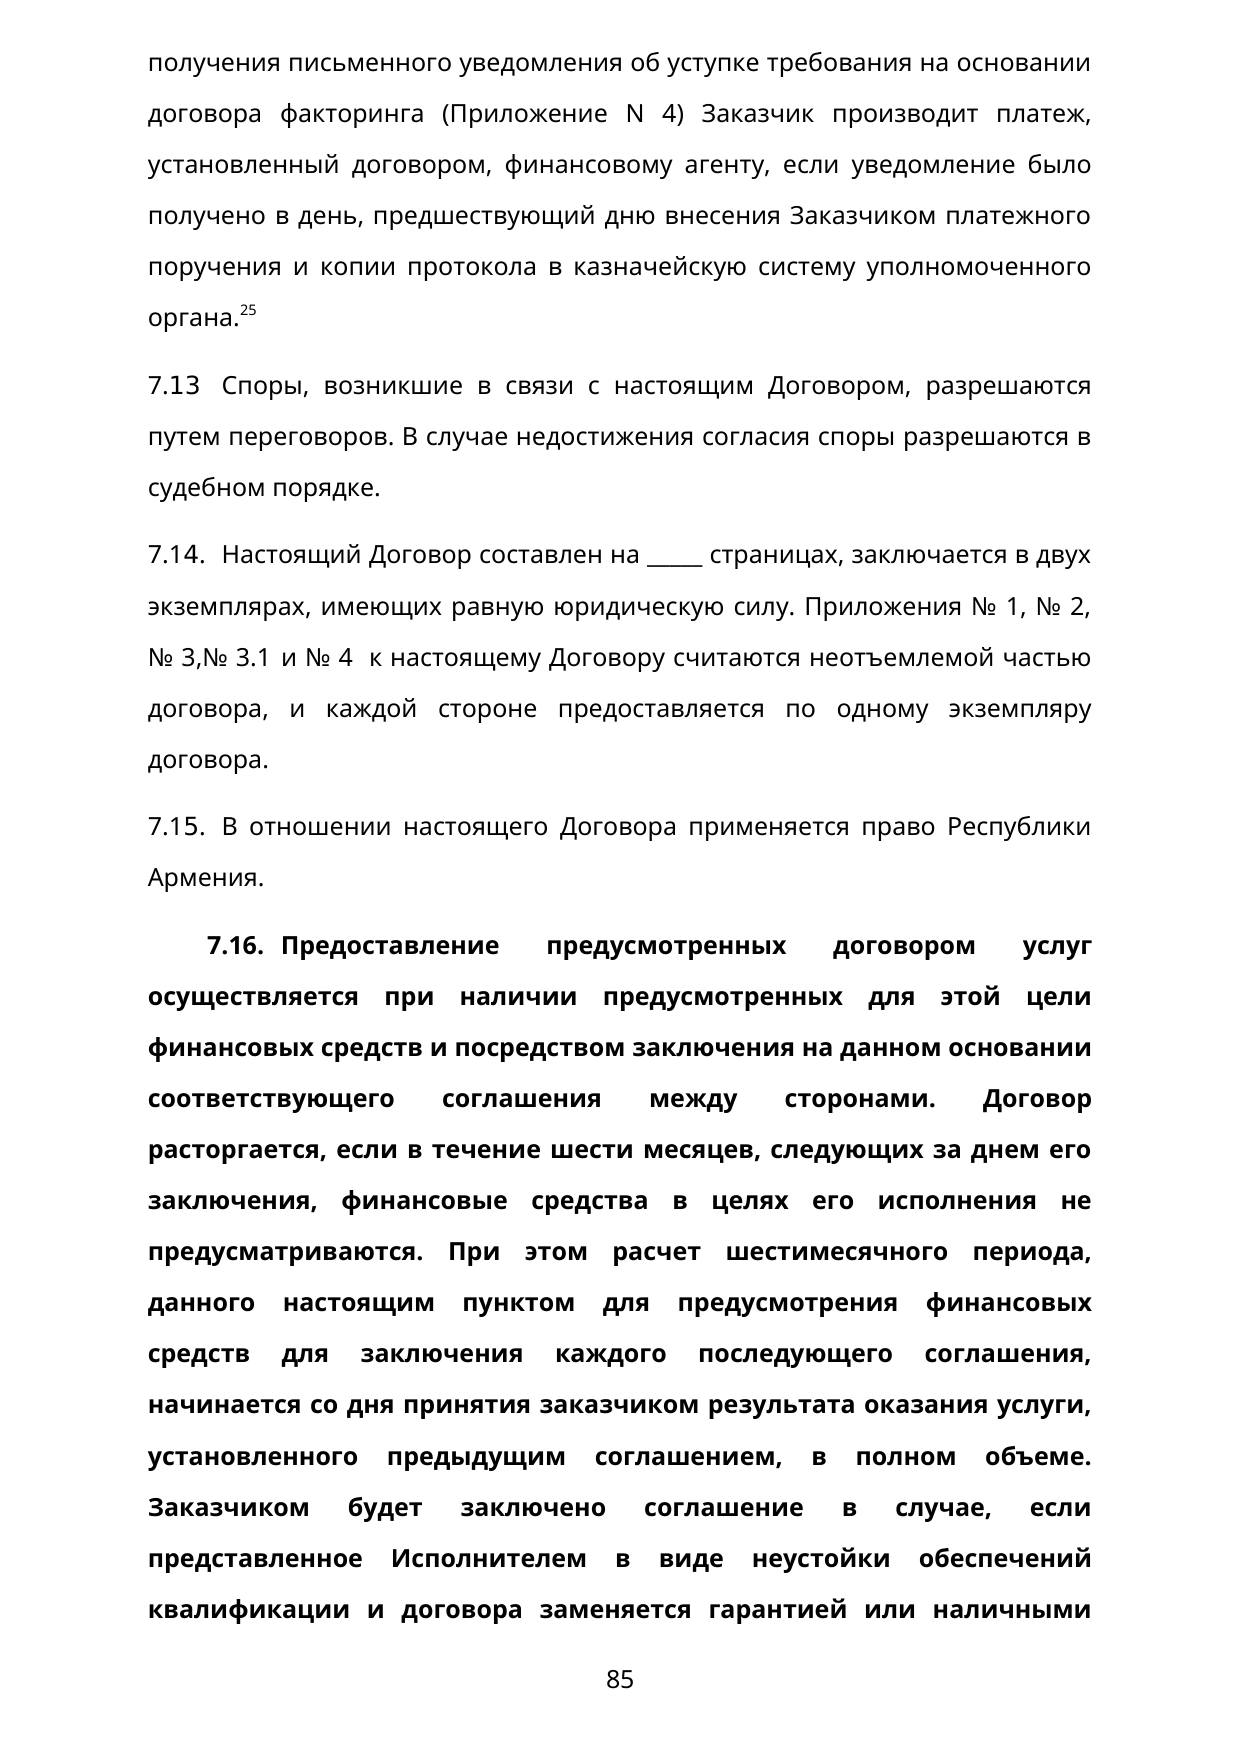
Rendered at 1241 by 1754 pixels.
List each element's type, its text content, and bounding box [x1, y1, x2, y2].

text 7.13 Споры, возникшие в связи с настоящим Договором, разрешаются путем переговоров. В случае недостижения согласия споры разрешаются в судебном порядке. [148, 367, 1092, 503]
text 7.14. Настоящий Договор составлен на _____ страницах, заключается в двух экземплярах, имеющих равную юридическую силу. Приложения № 1, № 2, № 3,№ 3.1 и № 4 к настоящему Договору считаются неотъемлемой частью договора, и каждой стороне предоставляется по одному экземпляру договора. [148, 537, 1092, 775]
text 7.15. В отношении настоящего Договора применяется право Республики Армения. [148, 809, 1092, 894]
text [148, 928, 1092, 1625]
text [148, 44, 1092, 334]
